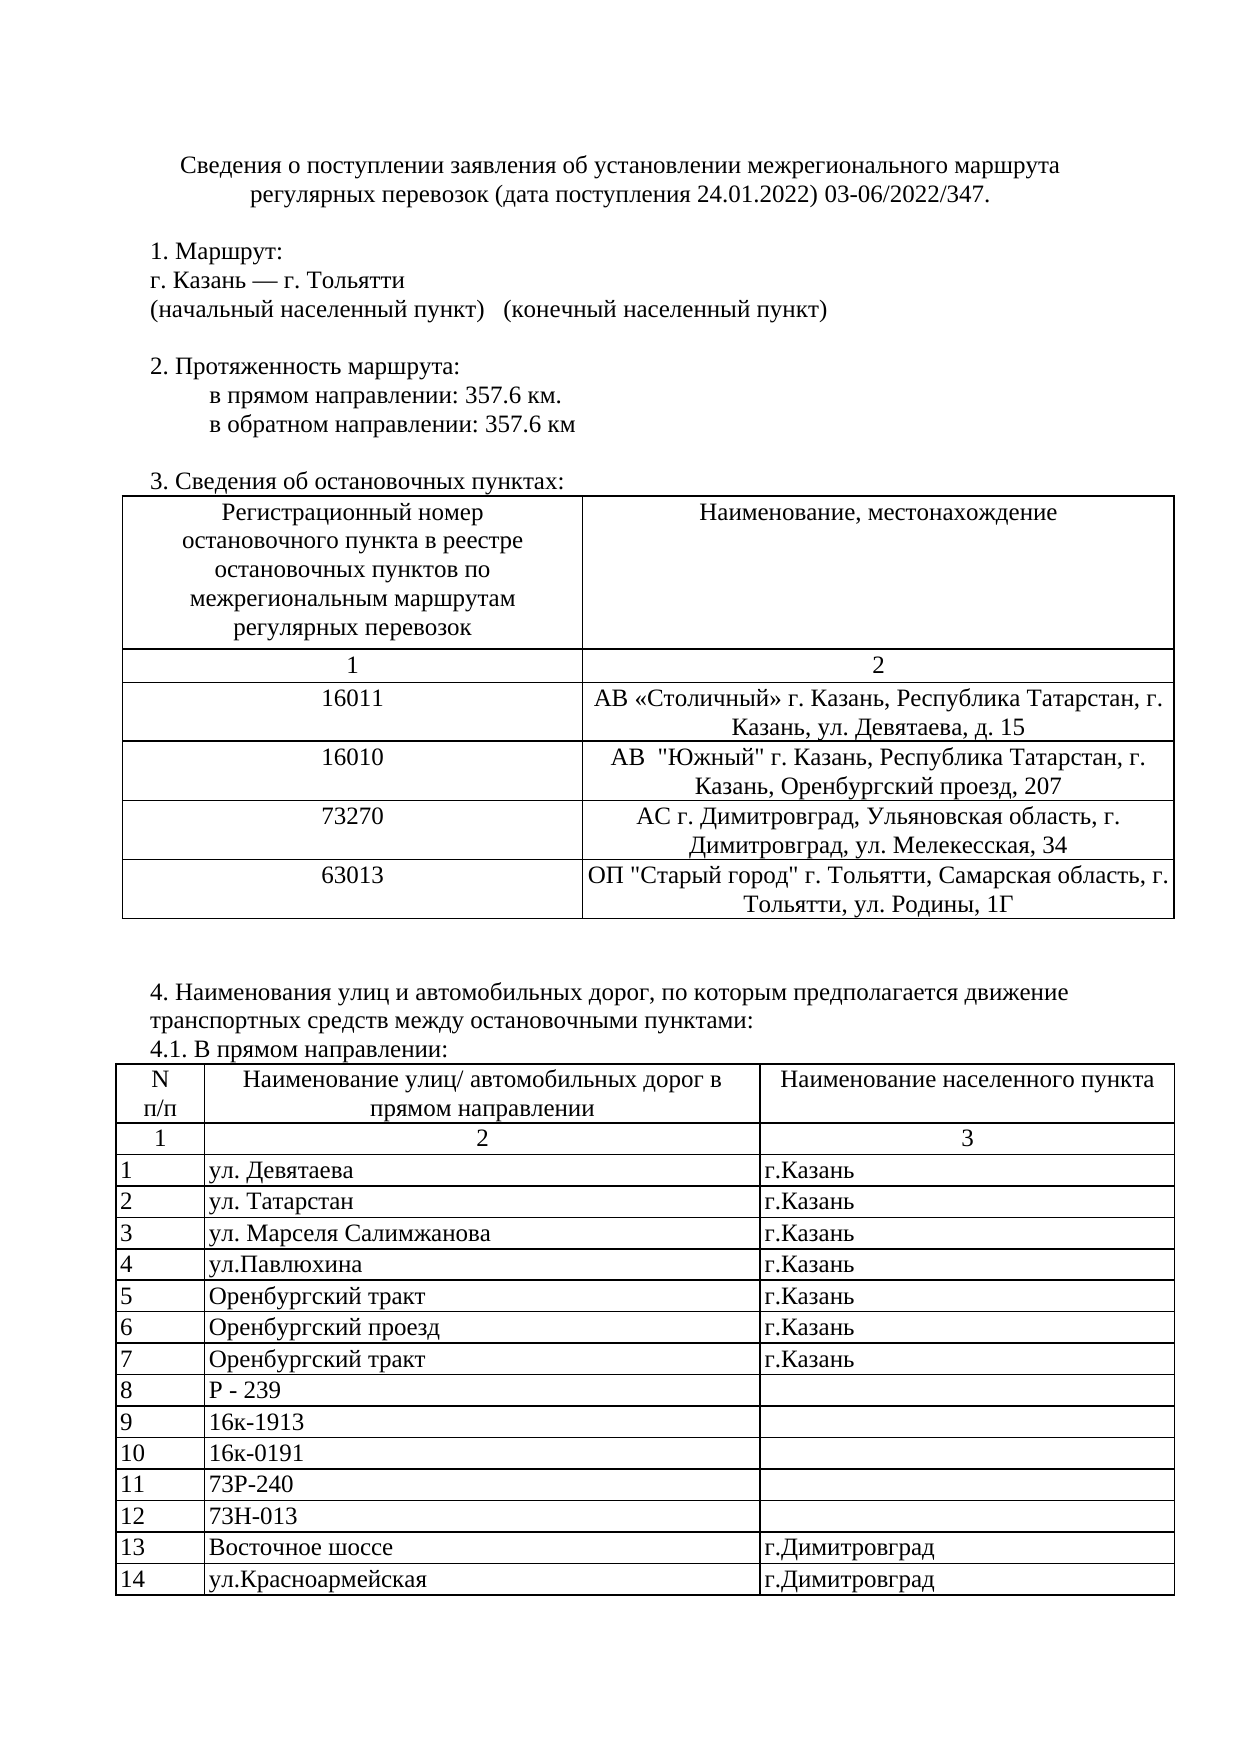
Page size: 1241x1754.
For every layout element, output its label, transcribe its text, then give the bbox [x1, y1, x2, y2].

text 3. Сведения об остановочных пунктах: [150, 466, 1090, 495]
table_cell 16к-1913 [205, 1407, 759, 1437]
table_cell Оренбургский проезд [205, 1312, 759, 1342]
table_cell г.Казань [761, 1218, 1174, 1248]
table_cell АВ «Столичный» г. Казань, Республика Татарстан, г. Казань, ул. Девятаева, д. 15 [583, 683, 1173, 740]
table_cell 13 [117, 1533, 204, 1562]
table_cell 6 [117, 1312, 204, 1342]
table_cell г.Казань [761, 1187, 1174, 1216]
table_cell 4 [117, 1250, 204, 1279]
table_header Наименование населенного пункта [761, 1065, 1174, 1122]
table_cell ул. Татарстан [205, 1187, 759, 1216]
text в прямом направлении: 357.6 км. [150, 380, 1090, 409]
table_cell Р - 239 [205, 1375, 759, 1405]
table_cell г.Казань [761, 1250, 1174, 1279]
table_cell АС г. Димитровград, Ульяновская область, г. Димитровград, ул. Мелекесская, 34 [583, 801, 1173, 858]
text в обратном направлении: 357.6 км [150, 409, 1090, 437]
table_cell Оренбургский тракт [205, 1344, 759, 1374]
table_cell ул.Павлюхина [205, 1250, 759, 1279]
table_cell 63013 [123, 860, 582, 918]
table_cell г.Казань [761, 1344, 1174, 1374]
table_cell ОП "Старый город" г. Тольятти, Самарская область, г. Тольятти, ул. Родины, 1Г [583, 860, 1173, 918]
table_cell 16010 [123, 742, 582, 799]
text 4.1. В прямом направлении: [150, 1034, 1090, 1063]
table_cell г.Димитровград [761, 1533, 1174, 1562]
table_cell 11 [117, 1470, 204, 1499]
text 1. Маршрут: [150, 236, 1090, 265]
table_cell 2 [205, 1124, 759, 1153]
table_cell ул. Марселя Салимжанова [205, 1218, 759, 1248]
table_cell 73Р-240 [205, 1470, 759, 1499]
text Сведения о поступлении заявления об установлении межрегионального маршрута регулярных перевозок (дата поступления 24.01.2022) 03-06/2022/347. [150, 150, 1090, 207]
table_header Регистрационный номер остановочного пункта в реестре остановочных пунктов по межрегиональным маршрутам регулярных перевозок [123, 497, 582, 648]
table_cell 14 [117, 1564, 204, 1594]
table_cell 8 [117, 1375, 204, 1405]
table_cell г.Казань [761, 1281, 1174, 1311]
table_cell 5 [117, 1281, 204, 1311]
table_cell Восточное шоссе [205, 1533, 759, 1562]
table_cell 3 [117, 1218, 204, 1248]
table_cell Оренбургский тракт [205, 1281, 759, 1311]
table_cell ул.Красноармейская [205, 1564, 759, 1594]
table_cell г.Димитровград [761, 1564, 1174, 1594]
table_cell 16к-0191 [205, 1438, 759, 1468]
text 4. Наименования улиц и автомобильных дорог, по которым предполагается движение транспортных средств между остановочными пунктами: [150, 977, 1090, 1034]
table_cell [761, 1375, 1174, 1405]
table_cell 73270 [123, 801, 582, 858]
table_cell [761, 1407, 1174, 1437]
table_cell 16011 [123, 683, 582, 740]
table_cell 9 [117, 1407, 204, 1437]
table_cell 7 [117, 1344, 204, 1374]
table_cell [761, 1501, 1174, 1531]
table_cell г.Казань [761, 1312, 1174, 1342]
table_header Наименование, местонахождение [583, 497, 1173, 648]
table_cell 12 [117, 1501, 204, 1531]
table_cell г.Казань [761, 1155, 1174, 1185]
text г. Казань — г. Тольятти [150, 265, 1090, 294]
table_cell 1 [117, 1155, 204, 1185]
table_header Наименование улиц/ автомобильных дорог в прямом направлении [205, 1065, 759, 1122]
table_cell [761, 1470, 1174, 1499]
table_cell 2 [583, 650, 1173, 681]
text 2. Протяженность маршрута: [150, 351, 1090, 380]
table_header N п/п [117, 1065, 204, 1122]
text (начальный населенный пункт) (конечный населенный пункт) [150, 294, 1090, 322]
table_cell АВ "Южный" г. Казань, Республика Татарстан, г. Казань, Оренбургский проезд, 207 [583, 742, 1173, 799]
table_cell 1 [123, 650, 582, 681]
table_cell 1 [117, 1124, 204, 1153]
table_cell [761, 1438, 1174, 1468]
table_cell 10 [117, 1438, 204, 1468]
table_cell 2 [117, 1187, 204, 1216]
table_cell ул. Девятаева [205, 1155, 759, 1185]
table_cell 73Н-013 [205, 1501, 759, 1531]
table_cell 3 [761, 1124, 1174, 1153]
